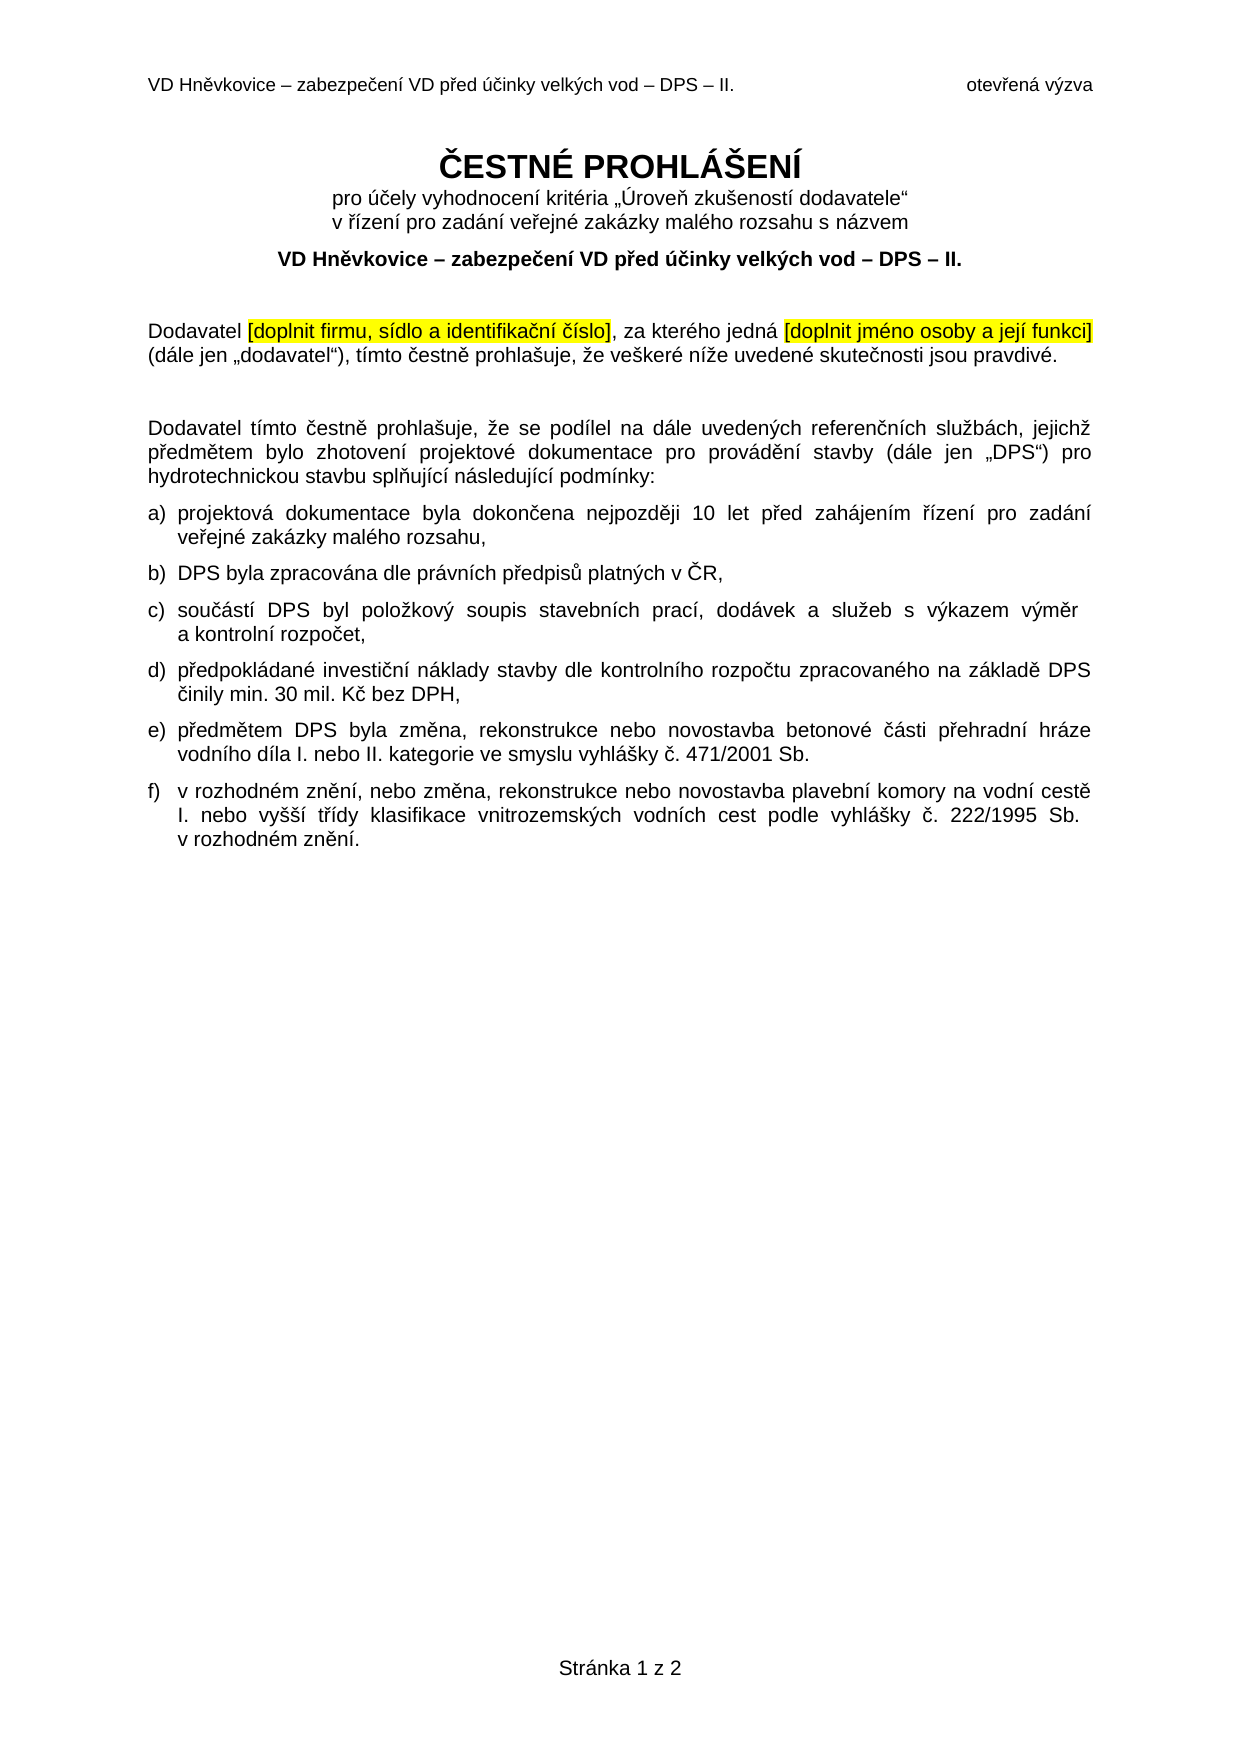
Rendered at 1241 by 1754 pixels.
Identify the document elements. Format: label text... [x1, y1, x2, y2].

text DPS byla zpracována dle právních předpisů platných v ČR, [148, 561, 1093, 585]
text VD Hněvkovice – zabezpečení VD před účinky velkých vod – DPS – II. [148, 246, 1093, 270]
text součástí DPS byl položkový soupis stavebních prací, dodávek a služeb s výkazem výměr a kontrolní rozpočet, [148, 597, 1093, 645]
text Dodavatel [doplnit firmu, sídlo a identifikační číslo], za kterého jedná [doplnit jméno osoby a její funkci] (dále jen „dodavatel“), tímto čestně prohlašuje, že veškeré níže uvedené skutečnosti jsou pravdivé. [148, 319, 1093, 367]
text projektová dokumentace byla dokončena nejpozději 10 let před zahájením řízení pro zadání veřejné zakázky malého rozsahu, [148, 501, 1093, 548]
text ČESTNÉ PROHLÁŠENÍ [148, 148, 1093, 186]
text předpokládané investiční náklady stavby dle kontrolního rozpočtu zpracovaného na základě DPS činily min. 30 mil. Kč bez DPH, [148, 658, 1093, 706]
text předmětem DPS byla změna, rekonstrukce nebo novostavba betonové části přehradní hráze vodního díla I. nebo II. kategorie ve smyslu vyhlášky č. 471/2001 Sb. [148, 718, 1093, 766]
text Dodavatel tímto čestně prohlašuje, že se podílel na dále uvedených referenčních službách, jejichž předmětem bylo zhotovení projektové dokumentace pro provádění stavby (dále jen „DPS“) pro hydrotechnickou stavbu splňující následující podmínky: [148, 416, 1093, 488]
text v rozhodném znění, nebo změna, rekonstrukce nebo novostavba plavební komory na vodní cestě I. nebo vyšší třídy klasifikace vnitrozemských vodních cest podle vyhlášky č. 222/1995 Sb. v rozhodném znění. [148, 779, 1093, 851]
text pro účely vyhodnocení kritéria „Úroveň zkušeností dodavatele“ v řízení pro zadání veřejné zakázky malého rozsahu s názvem [148, 186, 1093, 234]
